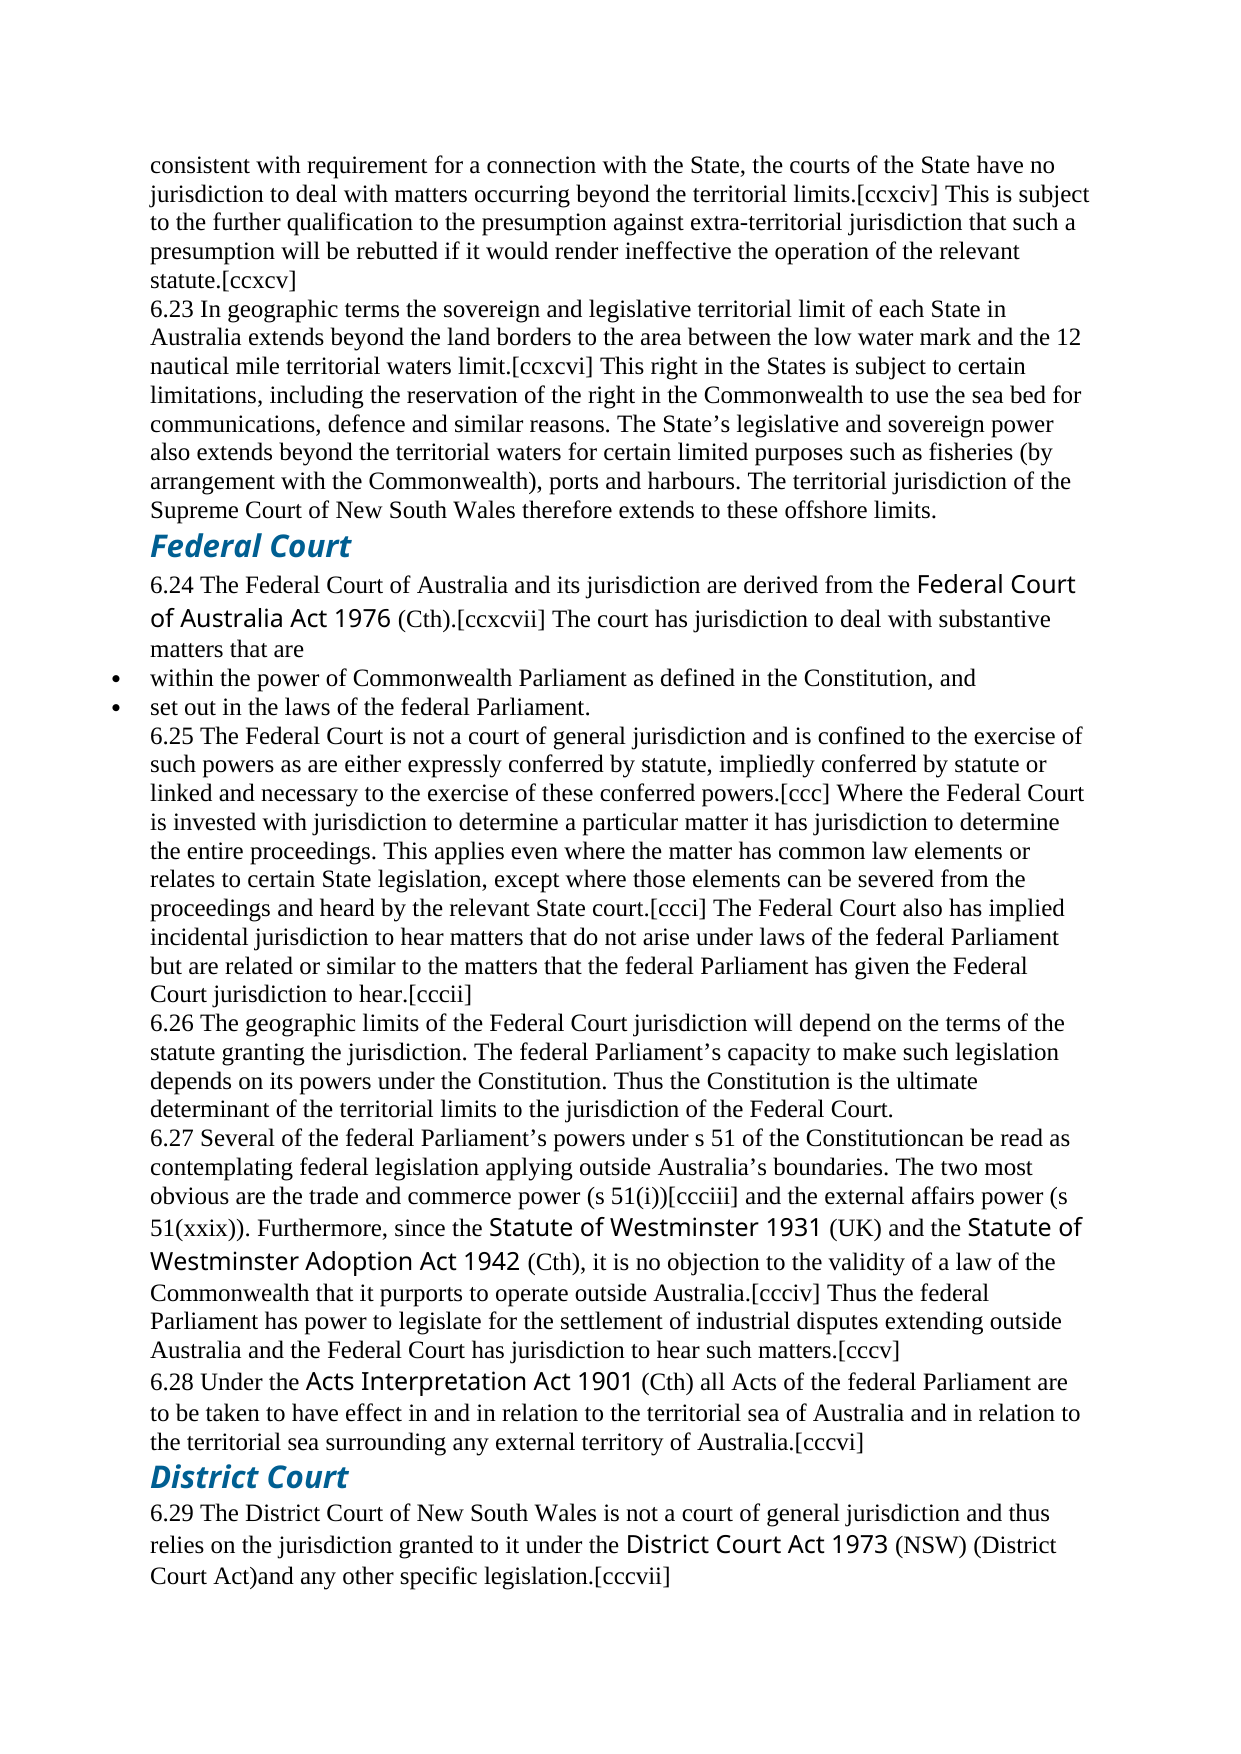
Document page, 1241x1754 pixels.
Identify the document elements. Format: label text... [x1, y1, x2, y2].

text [150, 150, 1090, 294]
text 6.24 The Federal Court of Australia and its jurisdiction are derived from the Federal Court of Australia Act 1976 (Cth).[ccxcvii] The court has jurisdiction to deal with substantive matters that are [150, 566, 1090, 663]
list set out in the laws of the federal Parliament. [112, 692, 1090, 721]
subtitle Federal Court [150, 524, 1090, 566]
text 6.25 The Federal Court is not a court of general jurisdiction and is confined to the exercise of such powers as are either expressly conferred by statute, impliedly conferred by statute or linked and necessary to the exercise of these conferred powers.[ccc] Where the Federal Court is invested with jurisdiction to determine a particular matter it has jurisdiction to determine the entire proceedings. This applies even where the matter has common law elements or relates to certain State legislation, except where those elements can be severed from the proceedings and heard by the relevant State court.[ccci] The Federal Court also has implied incidental jurisdiction to hear matters that do not arise under laws of the federal Parliament but are related or similar to the matters that the federal Parliament has given the Federal Court jurisdiction to hear.[cccii] [150, 721, 1090, 1008]
text 6.28 Under the Acts Interpretation Act 1901 (Cth) all Acts of the federal Parliament are to be taken to have effect in and in relation to the territorial sea of Australia and in relation to the territorial sea surrounding any external territory of Australia.[cccvi] [150, 1364, 1090, 1455]
text 6.26 The geographic limits of the Federal Court jurisdiction will depend on the terms of the statute granting the jurisdiction. The federal Parliament’s capacity to make such legislation depends on its powers under the Constitution. Thus the Constitution is the ultimate determinant of the territorial limits to the jurisdiction of the Federal Court. [150, 1008, 1090, 1123]
text 6.23 In geographic terms the sovereign and legislative territorial limit of each State in Australia extends beyond the land borders to the area between the low water mark and the 12 nautical mile territorial waters limit.[ccxcvi] This right in the States is subject to certain limitations, including the reservation of the right in the Commonwealth to use the sea bed for communications, defence and similar reasons. The State’s legislative and sovereign power also extends beyond the territorial waters for certain limited purposes such as fisheries (by arrangement with the Commonwealth), ports and harbours. The territorial jurisdiction of the Supreme Court of New South Wales therefore extends to these offshore limits. [150, 294, 1090, 524]
text 6.27 Several of the federal Parliament’s powers under s 51 of the Constitutioncan be read as contemplating federal legislation applying outside Australia’s boundaries. The two most obvious are the trade and commerce power (s 51(i))[ccciii] and the external affairs power (s 51(xxix)). Furthermore, since the Statute of Westminster 1931 (UK) and the Statute of Westminster Adoption Act 1942 (Cth), it is no objection to the validity of a law of the Commonwealth that it purports to operate outside Australia.[ccciv] Thus the federal Parliament has power to legislate for the settlement of industrial disputes extending outside Australia and the Federal Court has jurisdiction to hear such matters.[cccv] [150, 1123, 1090, 1364]
subtitle District Court [150, 1455, 1090, 1498]
list within the power of Commonwealth Parliament as defined in the Constitution, and [112, 663, 1090, 692]
text 6.29 The District Court of New South Wales is not a court of general jurisdiction and thus relies on the jurisdiction granted to it under the District Court Act 1973 (NSW) (District Court Act)and any other specific legislation.[cccvii] [150, 1498, 1090, 1589]
